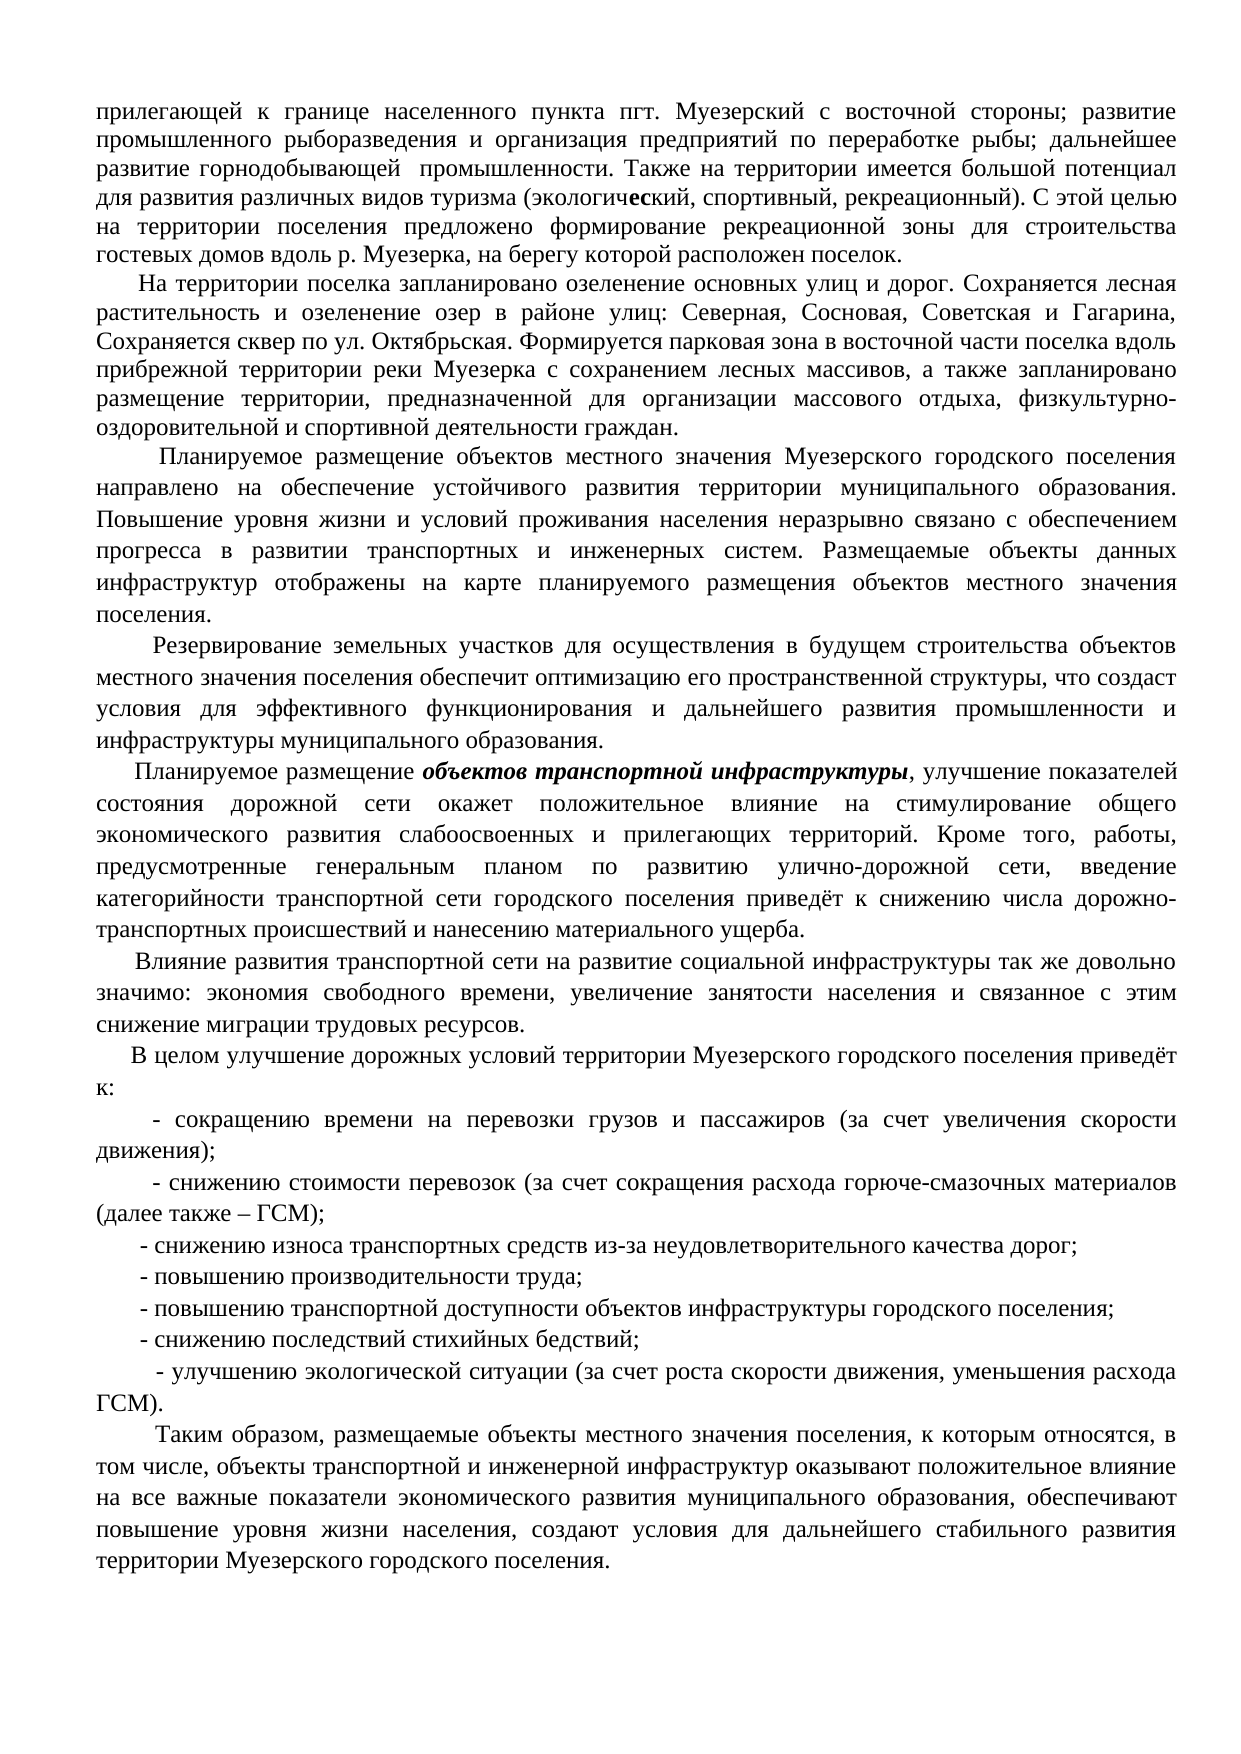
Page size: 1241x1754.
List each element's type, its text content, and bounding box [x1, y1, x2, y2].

text Резервирование земельных участков для осуществления в будущем строительства объектов местного значения поселения обеспечит оптимизацию его пространственной структуры, что создаст условия для эффективного функционирования и дальнейшего развития промышленности и инфраструктуры муниципального образования. [96, 630, 1178, 754]
text - снижению износа транспортных средств из-за неудовлетворительного качества дорог; [96, 1230, 1178, 1259]
text Влияние развития транспортной сети на развитие социальной инфраструктуры так же довольно значимо: экономия свободного времени, увеличение занятости населения и связанное с этим снижение миграции трудовых ресурсов. [96, 946, 1178, 1038]
text - снижению стоимости перевозок (за счет сокращения расхода горюче-смазочных материалов (далее также – ГСМ); [96, 1167, 1178, 1227]
text В целом улучшение дорожных условий территории Муезерского городского поселения приведёт к: [96, 1041, 1178, 1101]
text - повышению производительности труда; [96, 1261, 1178, 1290]
text Планируемое размещение объектов транспортной инфраструктуры, улучшение показателей состояния дорожной сети окажет положительное влияние на стимулирование общего экономического развития слабоосвоенных и прилегающих территорий. Кроме того, работы, предусмотренные генеральным планом по развитию улично-дорожной сети, введение категорийности транспортной сети городского поселения приведёт к снижению числа дорожно-транспортных происшествий и нанесению материального ущерба. [96, 756, 1178, 943]
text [96, 96, 1178, 268]
text - сокращению времени на перевозки грузов и пассажиров (за счет увеличения скорости движения); [96, 1104, 1178, 1164]
text Планируемое размещение объектов местного значения Муезерского городского поселения направлено на обеспечение устойчивого развития территории муниципального образования. Повышение уровня жизни и условий проживания населения неразрывно связано с обеспечением прогресса в развитии транспортных и инженерных систем. Размещаемые объекты данных инфраструктур отображены на карте планируемого размещения объектов местного значения поселения. [96, 441, 1178, 627]
text - снижению последствий стихийных бедствий; [96, 1324, 1178, 1353]
text Таким образом, размещаемые объекты местного значения поселения, к которым относятся, в том числе, объекты транспортной и инженерной инфраструктур оказывают положительное влияние на все важные показатели экономического развития муниципального образования, обеспечивают повышение уровня жизни населения, создают условия для дальнейшего стабильного развития территории Муезерского городского поселения. [96, 1419, 1178, 1574]
text На территории поселка запланировано озеленение основных улиц и дорог. Сохраняется лесная растительность и озеленение озер в районе улиц: Северная, Сосновая, Советская и Гагарина, Сохраняется сквер по ул. Октябрьская. Формируется парковая зона в восточной части поселка вдоль прибрежной территории реки Муезерка с сохранением лесных массивов, а также запланировано размещение территории, предназначенной для организации массового отдыха, физкультурно-оздоровительной и спортивной деятельности граждан. [96, 268, 1178, 441]
text - повышению транспортной доступности объектов инфраструктуры городского поселения; [96, 1293, 1178, 1322]
text - улучшению экологической ситуации (за счет роста скорости движения, уменьшения расхода ГСМ). [96, 1356, 1178, 1416]
